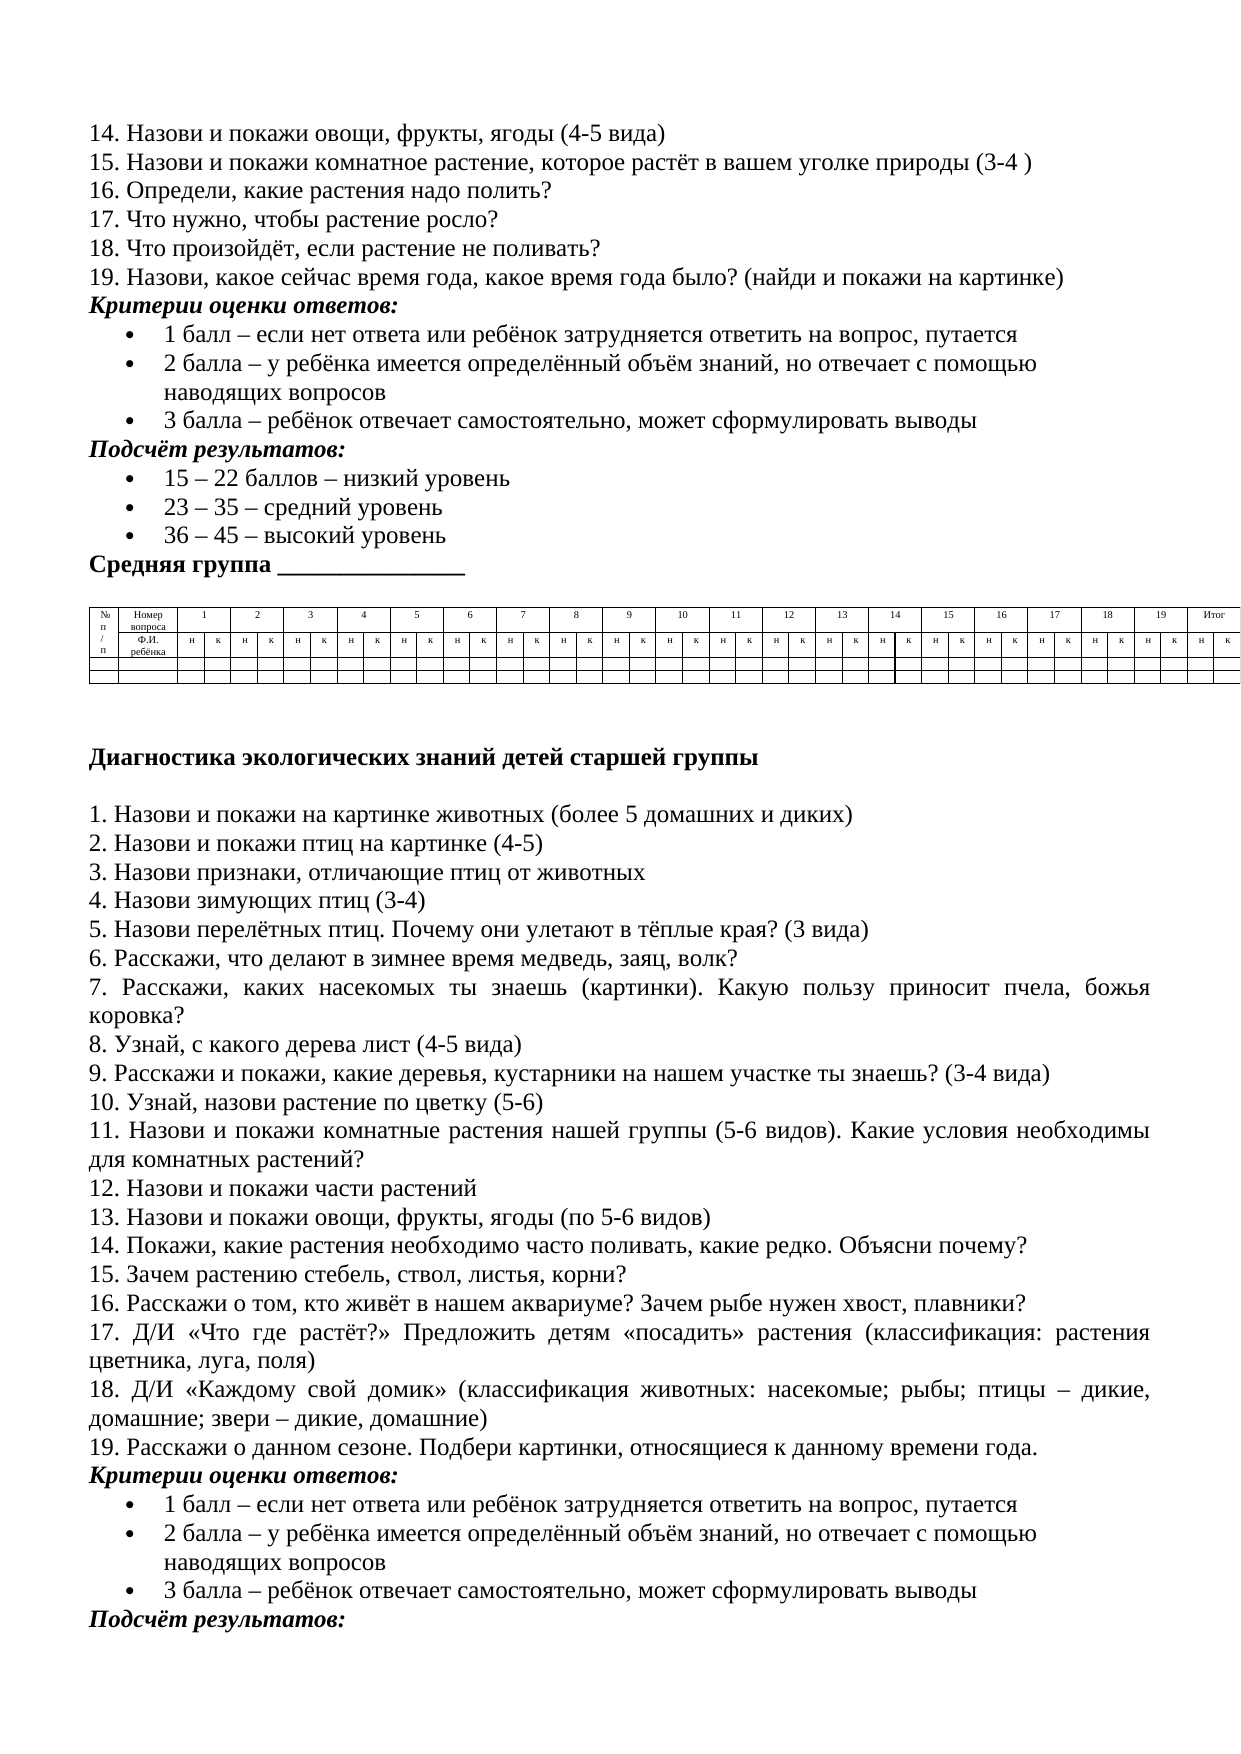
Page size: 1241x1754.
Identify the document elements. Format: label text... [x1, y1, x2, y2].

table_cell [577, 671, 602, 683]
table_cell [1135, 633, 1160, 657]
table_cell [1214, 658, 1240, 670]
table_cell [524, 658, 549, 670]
list 23 – 35 – средний уровень [126, 492, 1152, 521]
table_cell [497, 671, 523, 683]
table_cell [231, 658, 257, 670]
table_cell к [258, 633, 283, 657]
table_cell н [816, 633, 842, 657]
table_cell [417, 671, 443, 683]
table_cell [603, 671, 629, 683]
table_cell н [178, 633, 204, 657]
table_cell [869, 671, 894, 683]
table_header Номер вопроса [119, 608, 177, 632]
text 3. Назови признаки, отличающие птиц от животных [89, 857, 1152, 886]
table_cell н [1028, 633, 1054, 657]
list 2 балла – у ребёнка имеется определённый объём знаний, но отвечает с помощью наводящих вопросов [126, 1518, 1152, 1576]
table_cell к [630, 633, 655, 657]
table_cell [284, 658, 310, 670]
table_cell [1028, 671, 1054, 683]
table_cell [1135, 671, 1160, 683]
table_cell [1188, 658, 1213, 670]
table_cell к [364, 633, 390, 657]
table_header №п/п [90, 608, 118, 657]
table_header 11 [710, 608, 762, 632]
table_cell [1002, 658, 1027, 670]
text 14. Назови и покажи овощи, фрукты, ягоды (4-5 вида) [89, 118, 1152, 147]
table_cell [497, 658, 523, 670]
table_header 3 [284, 608, 337, 632]
text 6. Расскажи, что делают в зимнее время медведь, заяц, волк? [89, 943, 1152, 972]
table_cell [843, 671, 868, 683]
table_cell н [284, 633, 310, 657]
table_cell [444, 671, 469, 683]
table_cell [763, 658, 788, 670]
table_header 10 [656, 608, 709, 632]
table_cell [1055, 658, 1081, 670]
text 16. Расскажи о том, кто живёт в нашем аквариуме? Зачем рыбе нужен хвост, плавники? [89, 1288, 1152, 1317]
table_header 15 [922, 608, 974, 632]
list 3 балла – ребёнок отвечает самостоятельно, может сформулировать выводы [126, 406, 1152, 434]
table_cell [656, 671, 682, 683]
table_cell н [710, 633, 735, 657]
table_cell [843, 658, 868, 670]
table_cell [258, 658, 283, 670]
text Подсчёт результатов: [89, 1604, 1152, 1633]
table_cell Ф.И. ребёнка [119, 633, 177, 657]
text 18. Что произойдёт, если растение не поливать? [89, 233, 1152, 262]
text 1. Назови и покажи на картинке животных (более 5 домашних и диких) [89, 799, 1152, 828]
text 4. Назови зимующих птиц (3-4) [89, 886, 1152, 914]
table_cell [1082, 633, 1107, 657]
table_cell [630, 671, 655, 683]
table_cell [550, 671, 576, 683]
table_cell к [577, 633, 602, 657]
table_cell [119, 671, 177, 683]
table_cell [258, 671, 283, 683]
table_cell н [603, 633, 629, 657]
table_header Итог [1188, 608, 1240, 632]
table_cell к [311, 633, 337, 657]
table_cell к [205, 633, 230, 657]
table_cell к [736, 633, 762, 657]
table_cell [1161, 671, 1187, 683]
text 19. Расскажи о данном сезоне. Подбери картинки, относящиеся к данному времени года. [89, 1432, 1152, 1461]
table_cell к [417, 633, 443, 657]
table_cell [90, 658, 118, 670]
text 5. Назови перелётных птиц. Почему они улетают в тёплые края? (3 вида) [89, 914, 1152, 943]
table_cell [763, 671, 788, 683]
text 17. Что нужно, чтобы растение росло? [89, 204, 1152, 233]
table_header 4 [338, 608, 390, 632]
table_header 14 [869, 608, 921, 632]
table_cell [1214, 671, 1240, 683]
table_cell н [922, 633, 948, 657]
table_cell к [896, 633, 921, 657]
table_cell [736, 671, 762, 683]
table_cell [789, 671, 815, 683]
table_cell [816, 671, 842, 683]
text Критерии оценки ответов: [89, 291, 1152, 319]
text 16. Определи, какие растения надо полить? [89, 176, 1152, 204]
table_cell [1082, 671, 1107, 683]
list 36 – 45 – высокий уровень [126, 521, 1152, 549]
table_header 7 [497, 608, 549, 632]
table_cell к [843, 633, 868, 657]
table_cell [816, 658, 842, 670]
table_header 1 [178, 608, 230, 632]
list 15 – 22 баллов – низкий уровень [126, 463, 1152, 492]
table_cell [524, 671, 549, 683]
table_cell к [470, 633, 496, 657]
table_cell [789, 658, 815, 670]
table_cell н [550, 633, 576, 657]
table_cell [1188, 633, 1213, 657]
text Подсчёт результатов: [89, 434, 1152, 463]
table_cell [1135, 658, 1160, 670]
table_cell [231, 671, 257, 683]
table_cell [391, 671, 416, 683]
table_header 5 [391, 608, 443, 632]
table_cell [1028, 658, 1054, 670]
table_cell н [975, 633, 1001, 657]
text 11. Назови и покажи комнатные растения нашей группы (5-6 видов). Какие условия необходимы для комнатных растений? [89, 1116, 1152, 1173]
table_header 17 [1028, 608, 1081, 632]
list 1 балл – если нет ответа или ребёнок затрудняется ответить на вопрос, путается [126, 319, 1152, 348]
table_cell к [1002, 633, 1027, 657]
table_header 18 [1082, 608, 1134, 632]
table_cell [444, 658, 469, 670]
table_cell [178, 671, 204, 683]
table_cell к [789, 633, 815, 657]
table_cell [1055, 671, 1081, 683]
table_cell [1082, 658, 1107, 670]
text 13. Назови и покажи овощи, фрукты, ягоды (по 5-6 видов) [89, 1202, 1152, 1231]
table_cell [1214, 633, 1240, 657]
table_cell н [763, 633, 788, 657]
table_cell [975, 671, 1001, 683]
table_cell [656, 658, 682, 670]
text 17. Д/И «Что где растёт?» Предложить детям «посадить» растения (классификация: растения цветника, луга, поля) [89, 1317, 1152, 1374]
table_header 2 [231, 608, 283, 632]
text Средняя группа _______________ [89, 549, 1152, 578]
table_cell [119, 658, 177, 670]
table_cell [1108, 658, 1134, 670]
table_cell к [683, 633, 709, 657]
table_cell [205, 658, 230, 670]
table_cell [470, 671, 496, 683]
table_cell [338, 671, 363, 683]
text 15. Зачем растению стебель, ствол, листья, корни? [89, 1259, 1152, 1288]
text 10. Узнай, назови растение по цветку (5-6) [89, 1087, 1152, 1116]
table_cell н [497, 633, 523, 657]
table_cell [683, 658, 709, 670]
table_header 8 [550, 608, 602, 632]
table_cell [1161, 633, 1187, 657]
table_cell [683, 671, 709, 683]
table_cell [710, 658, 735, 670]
table_cell н [656, 633, 682, 657]
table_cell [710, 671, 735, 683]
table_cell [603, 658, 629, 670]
table_cell н [444, 633, 469, 657]
table_header 6 [444, 608, 496, 632]
text Диагностика экологических знаний детей старшей группы [89, 742, 1152, 771]
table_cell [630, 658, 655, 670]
list 2 балла – у ребёнка имеется определённый объём знаний, но отвечает с помощью наводящих вопросов [126, 348, 1152, 406]
text Критерии оценки ответов: [89, 1461, 1152, 1489]
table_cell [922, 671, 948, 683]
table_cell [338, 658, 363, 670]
list 3 балла – ребёнок отвечает самостоятельно, может сформулировать выводы [126, 1576, 1152, 1604]
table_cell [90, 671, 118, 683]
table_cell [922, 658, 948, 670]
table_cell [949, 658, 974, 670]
table_cell н [231, 633, 257, 657]
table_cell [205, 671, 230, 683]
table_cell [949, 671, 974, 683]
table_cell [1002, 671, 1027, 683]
table_header 19 [1135, 608, 1187, 632]
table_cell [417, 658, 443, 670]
table_header 16 [975, 608, 1027, 632]
text 2. Назови и покажи птиц на картинке (4-5) [89, 828, 1152, 857]
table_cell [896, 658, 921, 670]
text 7. Расскажи, каких насекомых ты знаешь (картинки). Какую пользу приносит пчела, божья коровка? [89, 972, 1152, 1029]
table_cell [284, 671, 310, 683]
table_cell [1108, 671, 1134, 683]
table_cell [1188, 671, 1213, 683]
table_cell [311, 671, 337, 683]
table_cell н [391, 633, 416, 657]
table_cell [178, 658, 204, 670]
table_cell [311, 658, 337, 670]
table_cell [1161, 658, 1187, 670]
text 18. Д/И «Каждому свой домик» (классификация животных: насекомые; рыбы; птицы – дикие, домашние; звери – дикие, домашние) [89, 1374, 1152, 1432]
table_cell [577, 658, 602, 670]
table_header 13 [816, 608, 868, 632]
text 14. Покажи, какие растения необходимо часто поливать, какие редко. Объясни почему? [89, 1231, 1152, 1259]
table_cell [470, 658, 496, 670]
table_cell н [338, 633, 363, 657]
table_cell к [524, 633, 549, 657]
text 8. Узнай, с какого дерева лист (4-5 вида) [89, 1029, 1152, 1058]
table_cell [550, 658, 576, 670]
table_cell к [949, 633, 974, 657]
text 19. Назови, какое сейчас время года, какое время года было? (найди и покажи на картинке) [89, 262, 1152, 291]
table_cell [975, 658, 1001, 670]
text 9. Расскажи и покажи, какие деревья, кустарники на нашем участке ты знаешь? (3-4 вида) [89, 1058, 1152, 1087]
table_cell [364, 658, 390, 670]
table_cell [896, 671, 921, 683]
list 1 балл – если нет ответа или ребёнок затрудняется ответить на вопрос, путается [126, 1489, 1152, 1518]
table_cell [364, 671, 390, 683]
table_cell н [869, 633, 894, 657]
table_header 12 [763, 608, 815, 632]
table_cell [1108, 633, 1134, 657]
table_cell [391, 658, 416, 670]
table_cell к [1055, 633, 1081, 657]
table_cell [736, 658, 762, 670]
text 12. Назови и покажи части растений [89, 1173, 1152, 1202]
table_header 9 [603, 608, 655, 632]
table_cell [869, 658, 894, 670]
text 15. Назови и покажи комнатное растение, которое растёт в вашем уголке природы (3-4 ) [89, 147, 1152, 176]
